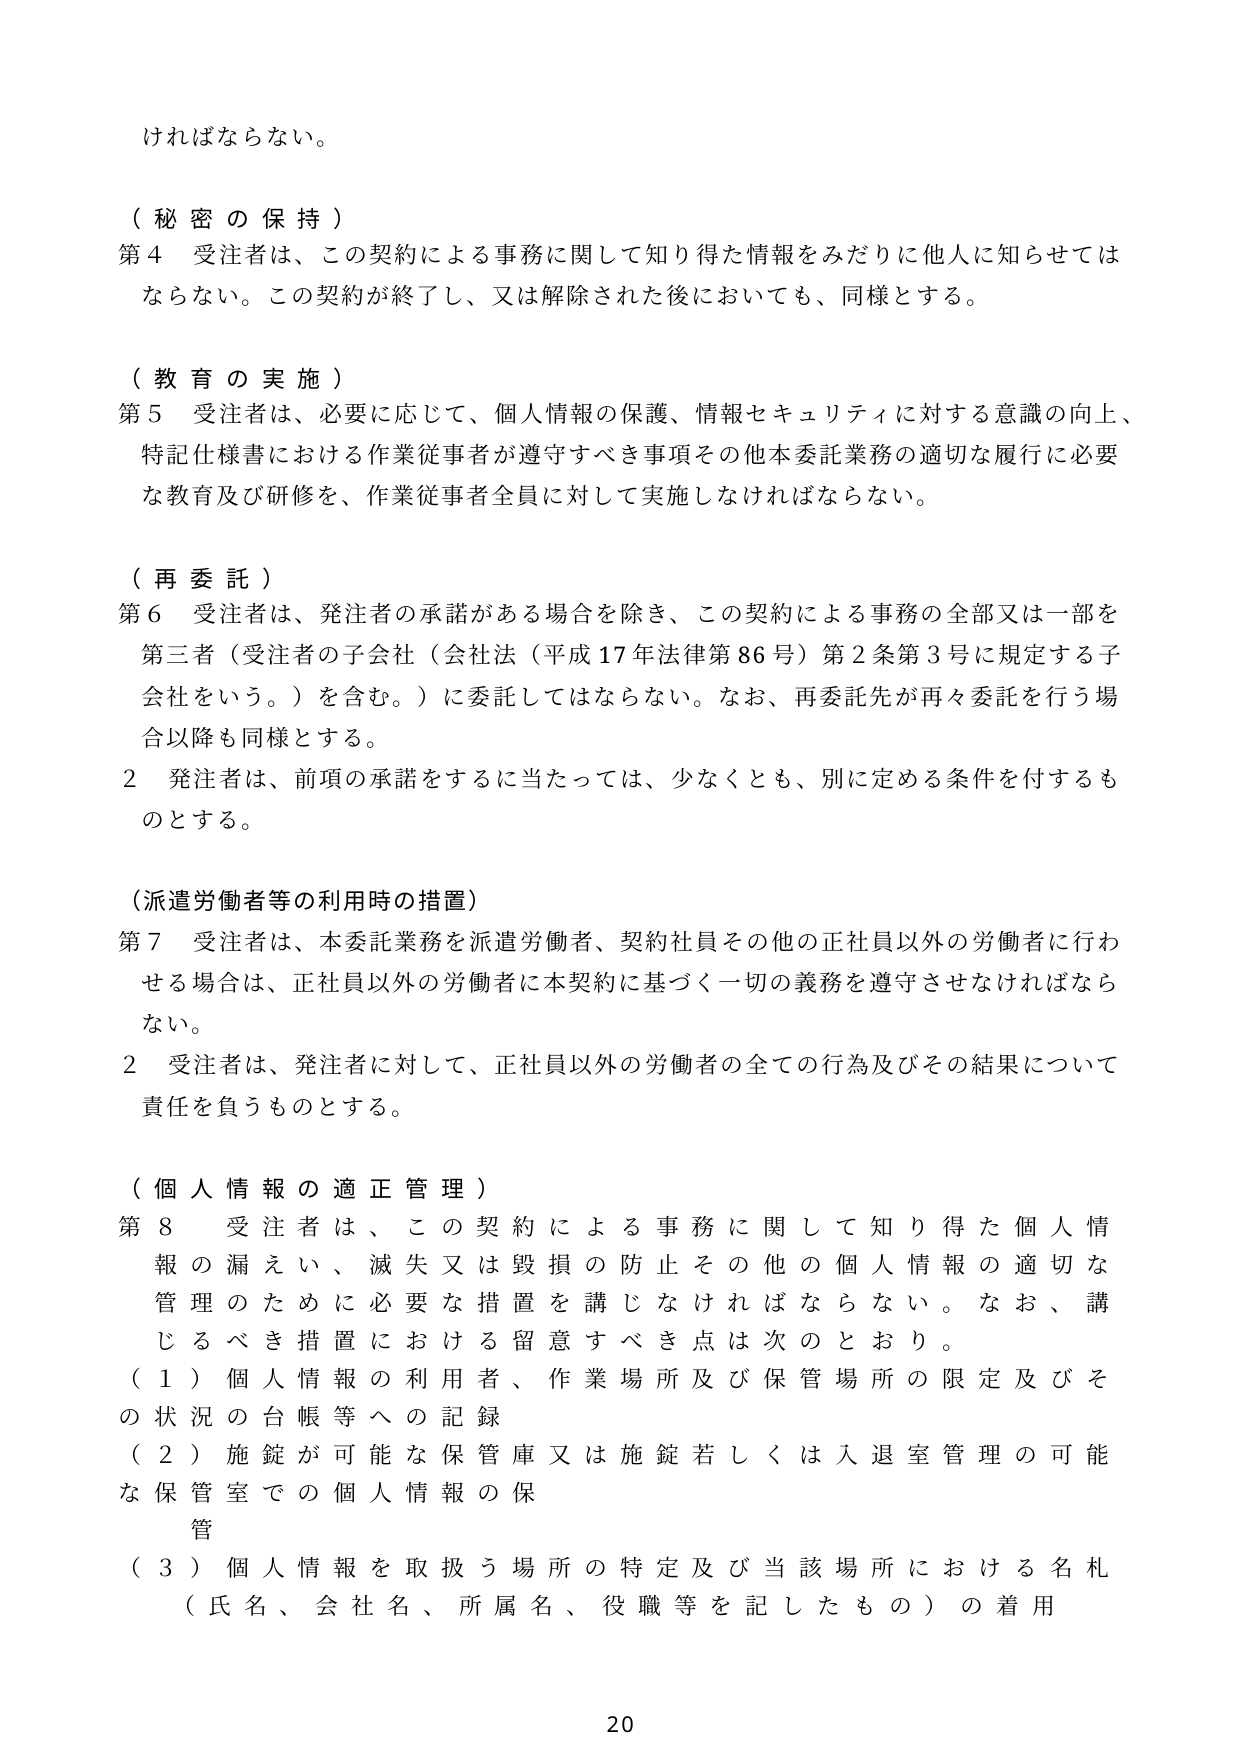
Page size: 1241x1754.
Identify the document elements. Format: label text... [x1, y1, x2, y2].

text 第８ 受注者は、この契約による事務に関して知り得た個人情報の漏えい、滅失又は毀損の防止その他の個人情報の適切な管理のために必要な措置を講じなければならない。なお、講じるべき措置における留意すべき点は次のとおり。 [118, 1207, 1122, 1358]
text （派遣労働者等の利用時の措置） [118, 883, 1122, 916]
text 第６ 受注者は、発注者の承諾がある場合を除き、この契約による事務の全部又は一部を第三者（受注者の子会社（会社法（平成17年法律第86号）第２条第３号に規定する子会社をいう。）を含む。）に委託してはならない。なお、再委託先が再々委託を行う場合以降も同様とする。 [118, 596, 1122, 753]
text 第７ 受注者は、本委託業務を派遣労働者、契約社員その他の正社員以外の労働者に行わせる場合は、正社員以外の労働者に本契約に基づく一切の義務を遵守させなければならない。 [118, 924, 1122, 1039]
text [118, 119, 1122, 152]
text （１）個人情報の利用者、作業場所及び保管場所の限定及びその状況の台帳等への記録 [118, 1358, 1122, 1434]
text （再委託） [118, 558, 1122, 596]
text 第５ 受注者は、必要に応じて、個人情報の保護、情報セキュリティに対する意識の向上、特記仕様書における作業従事者が遵守すべき事項その他本委託業務の適切な履行に必要な教育及び研修を、作業従事者全員に対して実施しなければならない。 [118, 396, 1122, 511]
text （個人情報の適正管理） [118, 1169, 1122, 1207]
text 管 [118, 1510, 1122, 1548]
text （２）施錠が可能な保管庫又は施錠若しくは入退室管理の可能な保管室での個人情報の保 [118, 1434, 1122, 1510]
text 第４ 受注者は、この契約による事務に関して知り得た情報をみだりに他人に知らせてはならない。この契約が終了し、又は解除された後においても、同様とする。 [118, 237, 1122, 311]
text （教育の実施） [118, 358, 1122, 396]
text ２ 発注者は、前項の承諾をするに当たっては、少なくとも、別に定める条件を付するものとする。 [118, 761, 1122, 835]
text （３）個人情報を取扱う場所の特定及び当該場所における名札（氏名、会社名、所属名、役職等を記したもの）の着用 [118, 1548, 1122, 1624]
text ２ 受注者は、発注者に対して、正社員以外の労働者の全ての行為及びその結果について責任を負うものとする。 [118, 1047, 1122, 1122]
text （秘密の保持） [118, 199, 1122, 237]
